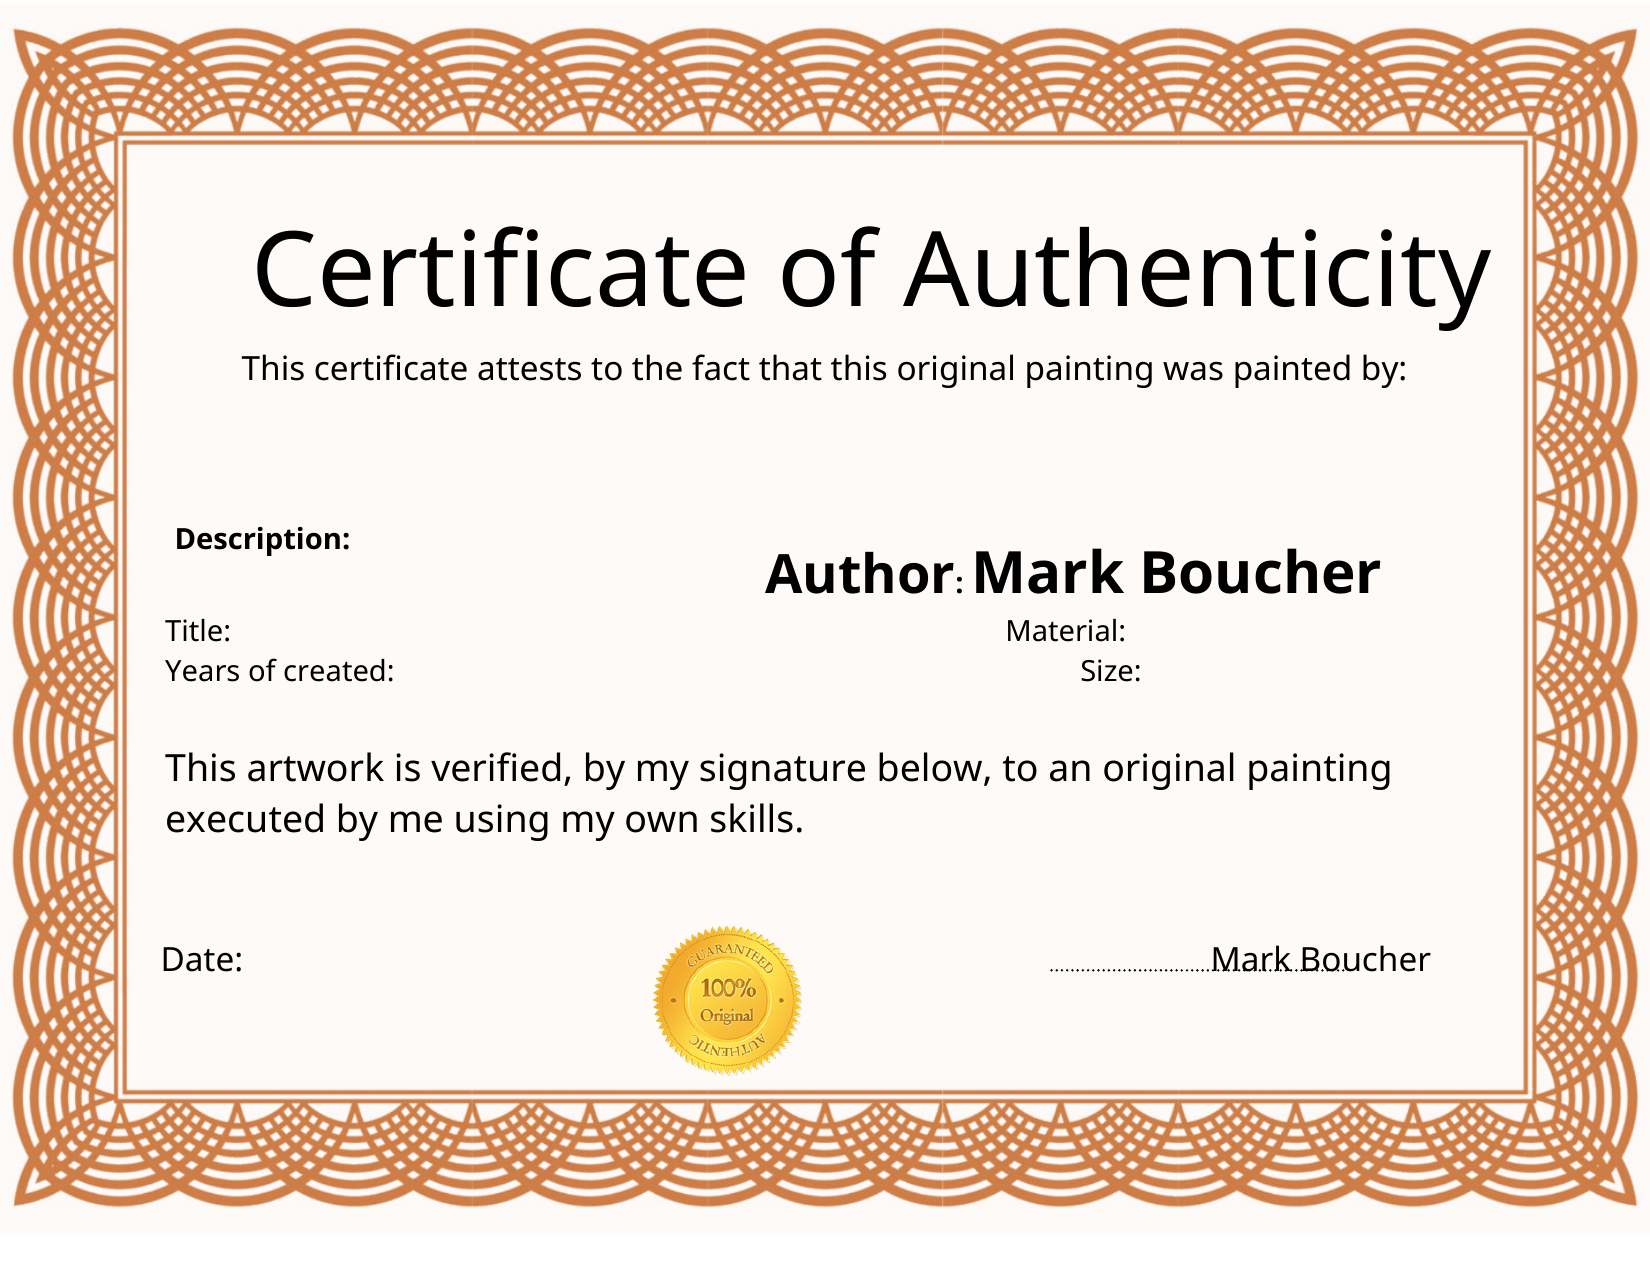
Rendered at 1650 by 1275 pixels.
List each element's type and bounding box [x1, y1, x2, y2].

picture [607, 920, 849, 1083]
